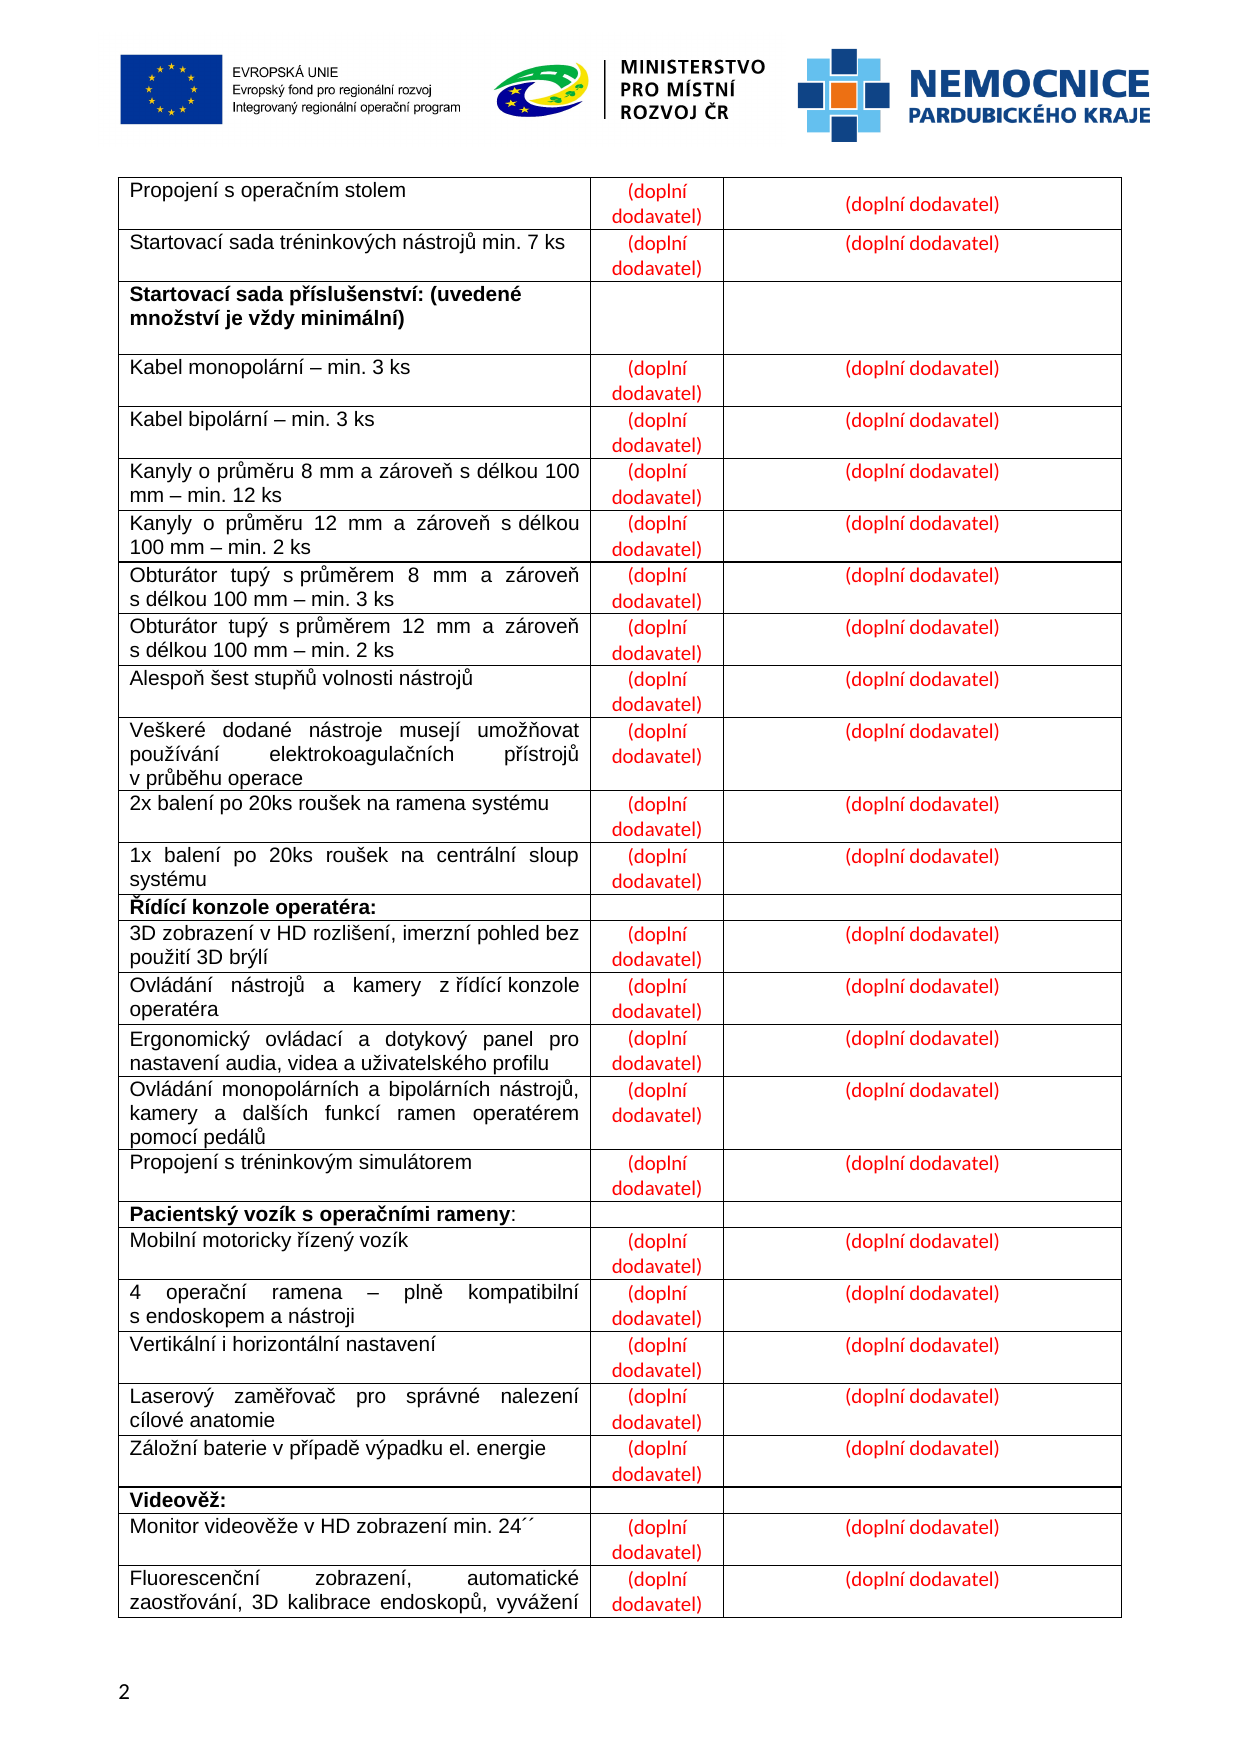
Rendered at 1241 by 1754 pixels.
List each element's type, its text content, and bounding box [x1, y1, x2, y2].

table_cell Propojení s tréninkovým simulátorem [119, 1150, 590, 1201]
table_cell (doplní dodavatel) [724, 973, 1121, 1024]
table_cell (doplní dodavatel) [591, 459, 723, 509]
table_cell (doplní dodavatel) [591, 1566, 723, 1617]
table_cell [591, 895, 723, 920]
table_cell (doplní dodavatel) [724, 1025, 1121, 1076]
table_cell (doplní dodavatel) [724, 1436, 1121, 1486]
table_cell [724, 282, 1121, 354]
picture [796, 47, 1150, 143]
table_cell Ovládání nástrojů a kamery z řídící konzole operatéra [119, 973, 590, 1024]
table_cell (doplní dodavatel) [724, 407, 1121, 458]
table_cell (doplní dodavatel) [724, 1228, 1121, 1279]
table_cell (doplní dodavatel) [591, 718, 723, 790]
table_cell Pacientský vozík s operačními rameny: [119, 1202, 590, 1227]
table_cell Záložní baterie v případě výpadku el. energie [119, 1436, 590, 1486]
table_cell (doplní dodavatel) [591, 1025, 723, 1076]
table_cell (doplní dodavatel) [724, 230, 1121, 281]
table_cell Vertikální i horizontální nastavení [119, 1332, 590, 1383]
table_cell Kanyly o průměru 12 mm a zároveň s délkou 100 mm – min. 2 ks [119, 511, 590, 561]
table_cell 4 operační ramena – plně kompatibilní s endoskopem a nástroji [119, 1280, 590, 1331]
table_cell (doplní dodavatel) [591, 1280, 723, 1331]
table_cell (doplní dodavatel) [591, 511, 723, 561]
table_cell (doplní dodavatel) [724, 718, 1121, 790]
table_cell Startovací sada příslušenství: (uvedené množství je vždy minimální) [119, 282, 590, 354]
table_cell (doplní dodavatel) [724, 1077, 1121, 1149]
table_cell 1x balení po 20ks roušek na centrální sloup systému [119, 843, 590, 894]
table_cell (doplní dodavatel) [724, 1566, 1121, 1617]
table_cell Kabel monopolární – min. 3 ks [119, 355, 590, 406]
table_cell Propojení s operačním stolem [119, 178, 590, 229]
table_cell (doplní dodavatel) [724, 843, 1121, 894]
table_cell (doplní dodavatel) [591, 407, 723, 458]
table_cell Monitor videověže v HD zobrazení min. 24´´ [119, 1514, 590, 1565]
table_cell Ergonomický ovládací a dotykový panel pro nastavení audia, videa a uživatelského profilu [119, 1025, 590, 1076]
table_cell (doplní dodavatel) [591, 666, 723, 717]
table_cell (doplní dodavatel) [724, 921, 1121, 972]
table_cell (doplní dodavatel) [724, 563, 1121, 613]
table_cell (doplní dodavatel) [591, 1228, 723, 1279]
picture [98, 32, 787, 147]
table_cell (doplní dodavatel) [724, 1332, 1121, 1383]
table_cell (doplní dodavatel) [591, 1514, 723, 1565]
table_cell (doplní dodavatel) [591, 1150, 723, 1201]
table_cell (doplní dodavatel) [724, 1150, 1121, 1201]
table_cell (doplní dodavatel) [591, 843, 723, 894]
table_cell 2x balení po 20ks roušek na ramena systému [119, 791, 590, 842]
table_cell Alespoň šest stupňů volnosti nástrojů [119, 666, 590, 717]
table_cell (doplní dodavatel) [591, 178, 723, 229]
table_cell Fluorescenční zobrazení, automatické zaostřování, 3D kalibrace endoskopů, vyvážení bílé barvy [119, 1566, 590, 1617]
table_cell Laserový zaměřovač pro správné nalezení cílové anatomie [119, 1384, 590, 1434]
table_cell [591, 1488, 723, 1513]
table_cell 3D zobrazení v HD rozlišení, imerzní pohled bez použití 3D brýlí [119, 921, 590, 972]
table_cell Řídící konzole operatéra: [119, 895, 590, 920]
table_cell (doplní dodavatel) [724, 666, 1121, 717]
table_cell (doplní dodavatel) [591, 921, 723, 972]
table_cell Kanyly o průměru 8 mm a zároveň s délkou 100 mm – min. 12 ks [119, 459, 590, 509]
table_cell (doplní dodavatel) [724, 791, 1121, 842]
table_cell [724, 1488, 1121, 1513]
table_cell Obturátor tupý s průměrem 12 mm a zároveň s délkou 100 mm – min. 2 ks [119, 614, 590, 665]
table_cell Videověž: [119, 1488, 590, 1513]
table_cell (doplní dodavatel) [724, 1514, 1121, 1565]
table_cell Veškeré dodané nástroje musejí umožňovat používání elektrokoagulačních přístrojů v průběhu operace [119, 718, 590, 790]
table_cell (doplní dodavatel) [591, 1384, 723, 1434]
table_cell [724, 895, 1121, 920]
table_cell (doplní dodavatel) [724, 459, 1121, 509]
table_cell (doplní dodavatel) [724, 614, 1121, 665]
table_cell (doplní dodavatel) [591, 1332, 723, 1383]
table_cell (doplní dodavatel) [591, 614, 723, 665]
table_cell (doplní dodavatel) [591, 230, 723, 281]
table_cell (doplní dodavatel) [591, 791, 723, 842]
table_cell [724, 1202, 1121, 1227]
table_cell (doplní dodavatel) [724, 511, 1121, 561]
table_cell (doplní dodavatel) [591, 1436, 723, 1486]
table_cell (doplní dodavatel) [591, 355, 723, 406]
table_cell (doplní dodavatel) [591, 563, 723, 613]
table_cell (doplní dodavatel) [724, 1280, 1121, 1331]
table_cell (doplní dodavatel) [591, 1077, 723, 1149]
table_cell Obturátor tupý s průměrem 8 mm a zároveň s délkou 100 mm – min. 3 ks [119, 563, 590, 613]
table_cell [591, 1202, 723, 1227]
table_cell (doplní dodavatel) [724, 355, 1121, 406]
table_cell Mobilní motoricky řízený vozík [119, 1228, 590, 1279]
table_cell Startovací sada tréninkových nástrojů min. 7 ks [119, 230, 590, 281]
table_cell (doplní dodavatel) [724, 178, 1121, 229]
table_cell (doplní dodavatel) [724, 1384, 1121, 1434]
table_cell Kabel bipolární – min. 3 ks [119, 407, 590, 458]
table_cell (doplní dodavatel) [591, 973, 723, 1024]
table_cell [591, 282, 723, 354]
table_cell Ovládání monopolárních a bipolárních nástrojů, kamery a dalších funkcí ramen operatérem pomocí pedálů [119, 1077, 590, 1149]
